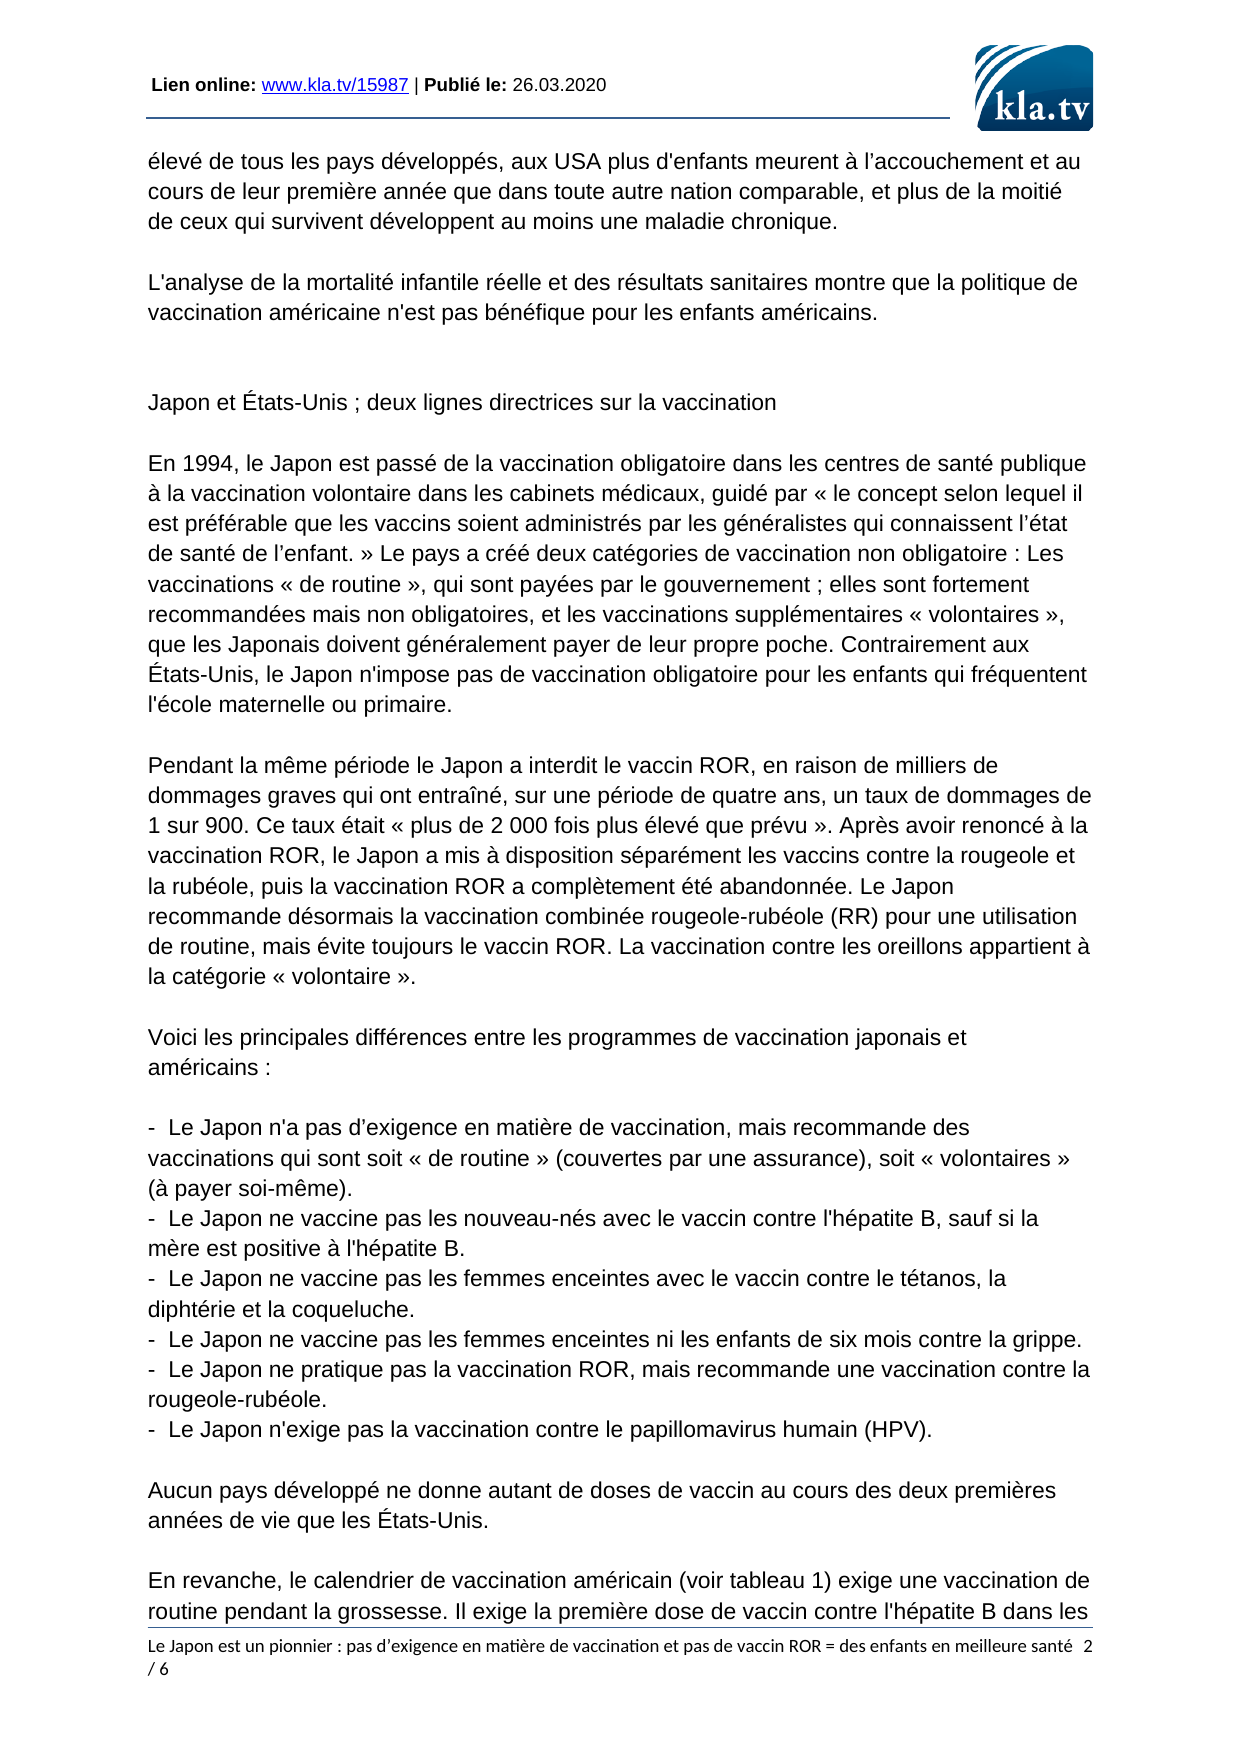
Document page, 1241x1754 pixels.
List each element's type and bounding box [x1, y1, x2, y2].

text [148, 148, 1093, 1624]
